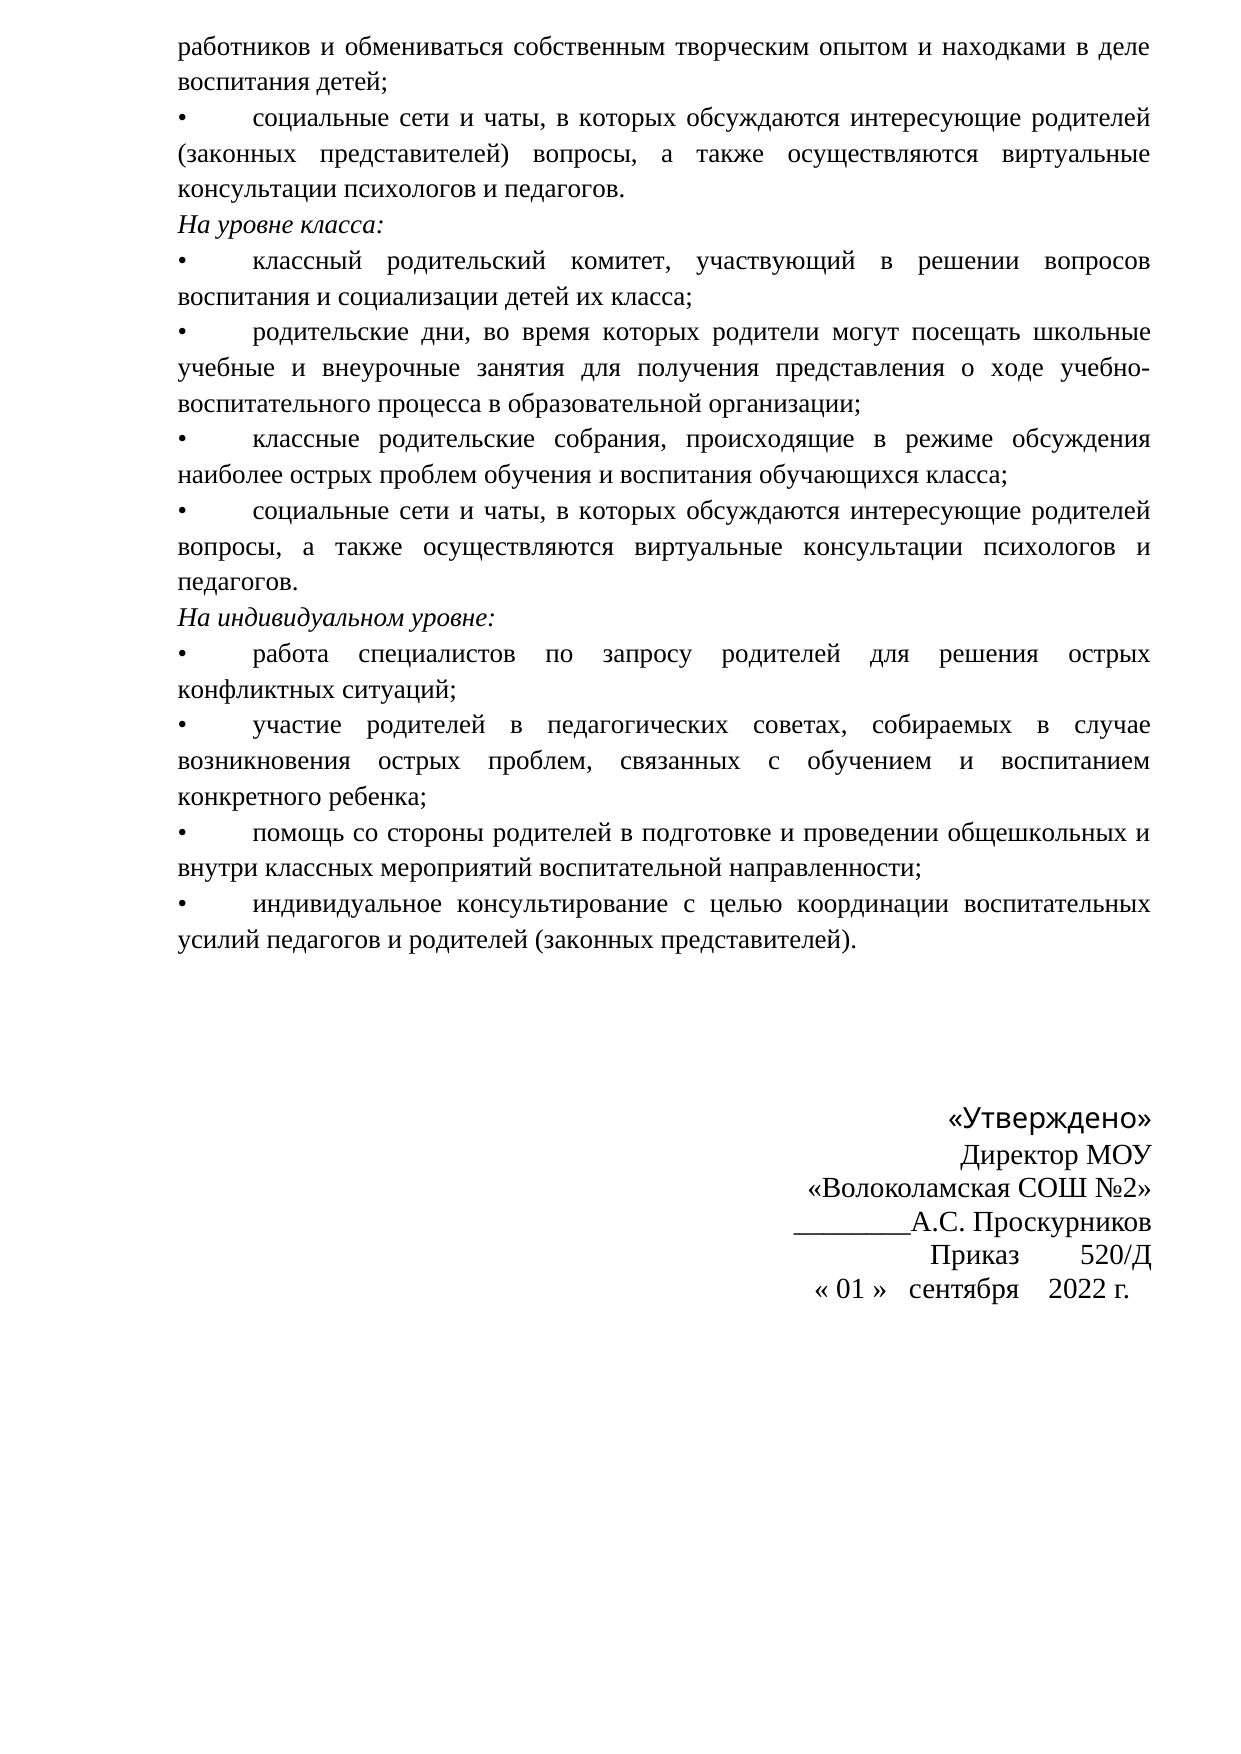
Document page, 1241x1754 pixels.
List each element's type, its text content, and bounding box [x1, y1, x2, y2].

text « 01 » сентября 2022 г. [219, 1271, 1152, 1304]
list классный родительский комитет, участвующий в решении вопросов воспитания и социализации детей их класса; [177, 244, 1152, 311]
text «Утверждено» [219, 1097, 1152, 1137]
text Приказ 520/Д [219, 1237, 1152, 1271]
text На индивидуальном уровне: [177, 601, 1152, 632]
list социальные сети и чаты, в которых обсуждаются интересующие родителей вопросы, а также осуществляются виртуальные консультации психологов и педагогов. [177, 494, 1152, 597]
text ________А.С. Проскурников [219, 1204, 1152, 1237]
list помощь со стороны родителей в подготовке и проведении общешкольных и внутри классных мероприятий воспитательной направленности; [177, 816, 1152, 882]
text Директор МОУ [219, 1137, 1152, 1170]
text «Волоколамская СОШ №2» [219, 1170, 1152, 1204]
list работа специалистов по запросу родителей для решения острых конфликтных ситуаций; [177, 637, 1152, 704]
list индивидуальное консультирование c целью координации воспитательных усилий педагогов и родителей (законных представителей). [177, 887, 1152, 954]
list участие родителей в педагогических советах, собираемых в случае возникновения острых проблем, связанных с обучением и воспитанием конкретного ребенка; [177, 708, 1152, 811]
list классные родительские собрания, происходящие в режиме обсуждения наиболее острых проблем обучения и воспитания обучающихся класса; [177, 423, 1152, 489]
list социальные сети и чаты, в которых обсуждаются интересующие родителей (законных представителей) вопросы, а также осуществляются виртуальные консультации психологов и педагогов. [177, 101, 1152, 204]
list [177, 29, 1152, 96]
text На уровне класса: [177, 208, 1152, 239]
